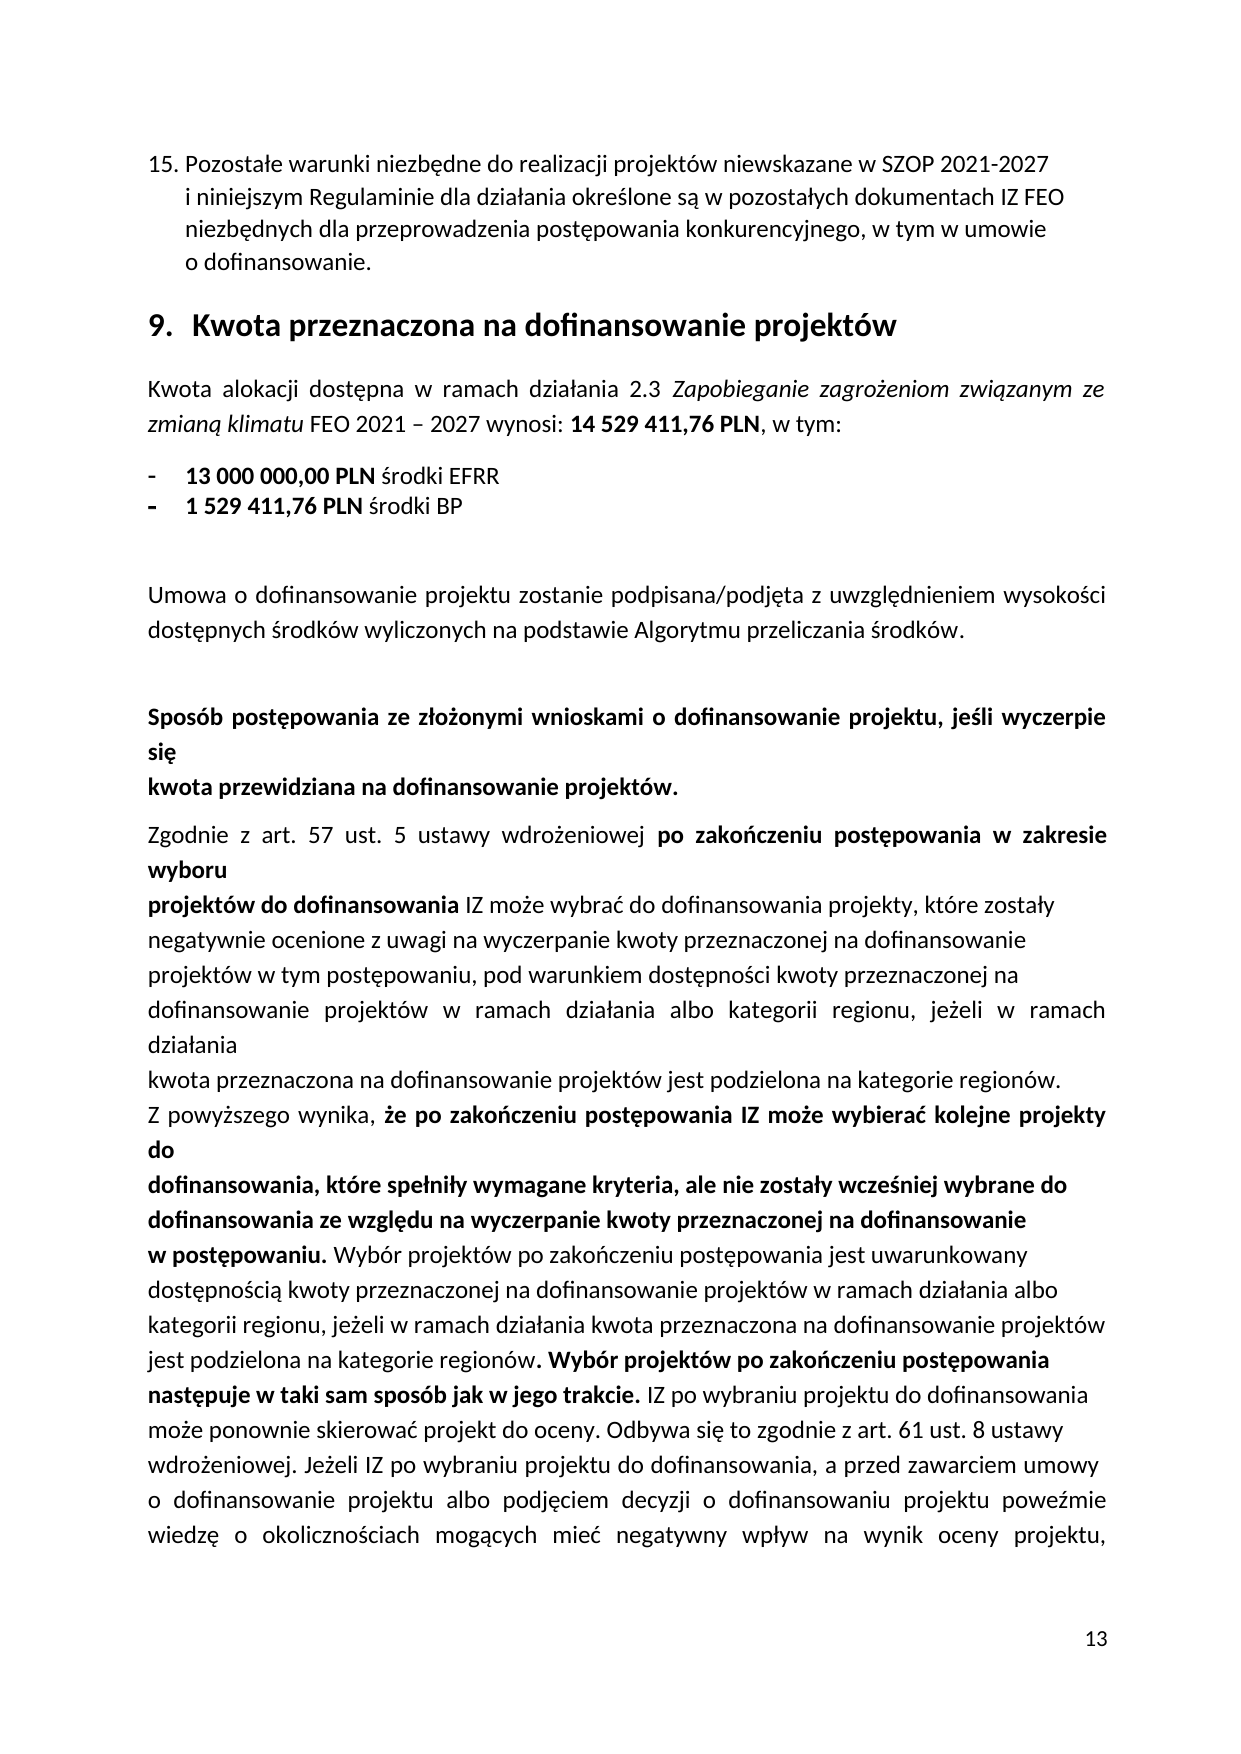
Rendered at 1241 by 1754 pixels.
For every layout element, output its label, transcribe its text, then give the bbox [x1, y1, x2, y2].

text następuje w taki sam sposób jak w jego trakcie. IZ po wybraniu projektu do dofinansowania [148, 1379, 1107, 1409]
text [148, 1449, 1107, 1549]
text Kwota alokacji dostępna w ramach działania 2.3 Zapobieganie zagrożeniom związanym ze zmianą klimatu FEO 2021 – 2027 wynosi: 14 529 411,76 PLN, w tym: [148, 373, 1107, 439]
text negatywnie ocenione z uwagi na wyczerpanie kwoty przeznaczonej na dofinansowanie [148, 924, 1107, 954]
subtitle Kwota przeznaczona na dofinansowanie projektów [148, 304, 1107, 345]
text kwota przewidziana na dofinansowanie projektów. [148, 771, 1107, 802]
text może ponownie skierować projekt do oceny. Odbywa się to zgodnie z art. 61 ust. 8 ustawy [148, 1414, 1107, 1444]
list 1 529 411,76 PLN środki BP [148, 491, 1107, 521]
text kategorii regionu, jeżeli w ramach działania kwota przeznaczona na dofinansowanie projektów [148, 1309, 1107, 1339]
text dofinansowania, które spełniły wymagane kryteria, ale nie zostały wcześniej wybrane do [148, 1169, 1107, 1199]
text dofinansowanie projektów w ramach działania albo kategorii regionu, jeżeli w ramach działania [148, 994, 1107, 1059]
text kwota przeznaczona na dofinansowanie projektów jest podzielona na kategorie regionów. [148, 1064, 1107, 1094]
text dostępnością kwoty przeznaczonej na dofinansowanie projektów w ramach działania albo [148, 1274, 1107, 1304]
text projektów do dofinansowania IZ może wybrać do dofinansowania projekty, które zostały [148, 889, 1107, 919]
text Z powyższego wynika, że po zakończeniu postępowania IZ może wybierać kolejne projekty do [148, 1099, 1107, 1164]
text projektów w tym postępowaniu, pod warunkiem dostępności kwoty przeznaczonej na [148, 959, 1107, 989]
text dofinansowania ze względu na wyczerpanie kwoty przeznaczonej na dofinansowanie [148, 1204, 1107, 1234]
text jest podzielona na kategorie regionów. Wybór projektów po zakończeniu postępowania [148, 1344, 1107, 1374]
text Umowa o dofinansowanie projektu zostanie podpisana/podjęta z uwzględnieniem wysokości dostępnych środków wyliczonych na podstawie Algorytmu przeliczania środków. [148, 579, 1107, 645]
text Zgodnie z art. 57 ust. 5 ustawy wdrożeniowej po zakończeniu postępowania w zakresie wyboru [148, 819, 1107, 884]
list Pozostałe warunki niezbędne do realizacji projektów niewskazane w SZOP 2021-2027 i niniejszym Regulaminie dla działania określone są w pozostałych dokumentach IZ FEO niezbędnych dla przeprowadzenia postępowania konkurencyjnego, w tym w umowie o dofinansowanie. [148, 148, 1107, 277]
list 13 000 000,00 PLN środki EFRR [148, 460, 1107, 491]
text Sposób postępowania ze złożonymi wnioskami o dofinansowanie projektu, jeśli wyczerpie się [148, 701, 1107, 767]
text w postępowaniu. Wybór projektów po zakończeniu postępowania jest uwarunkowany [148, 1239, 1107, 1269]
